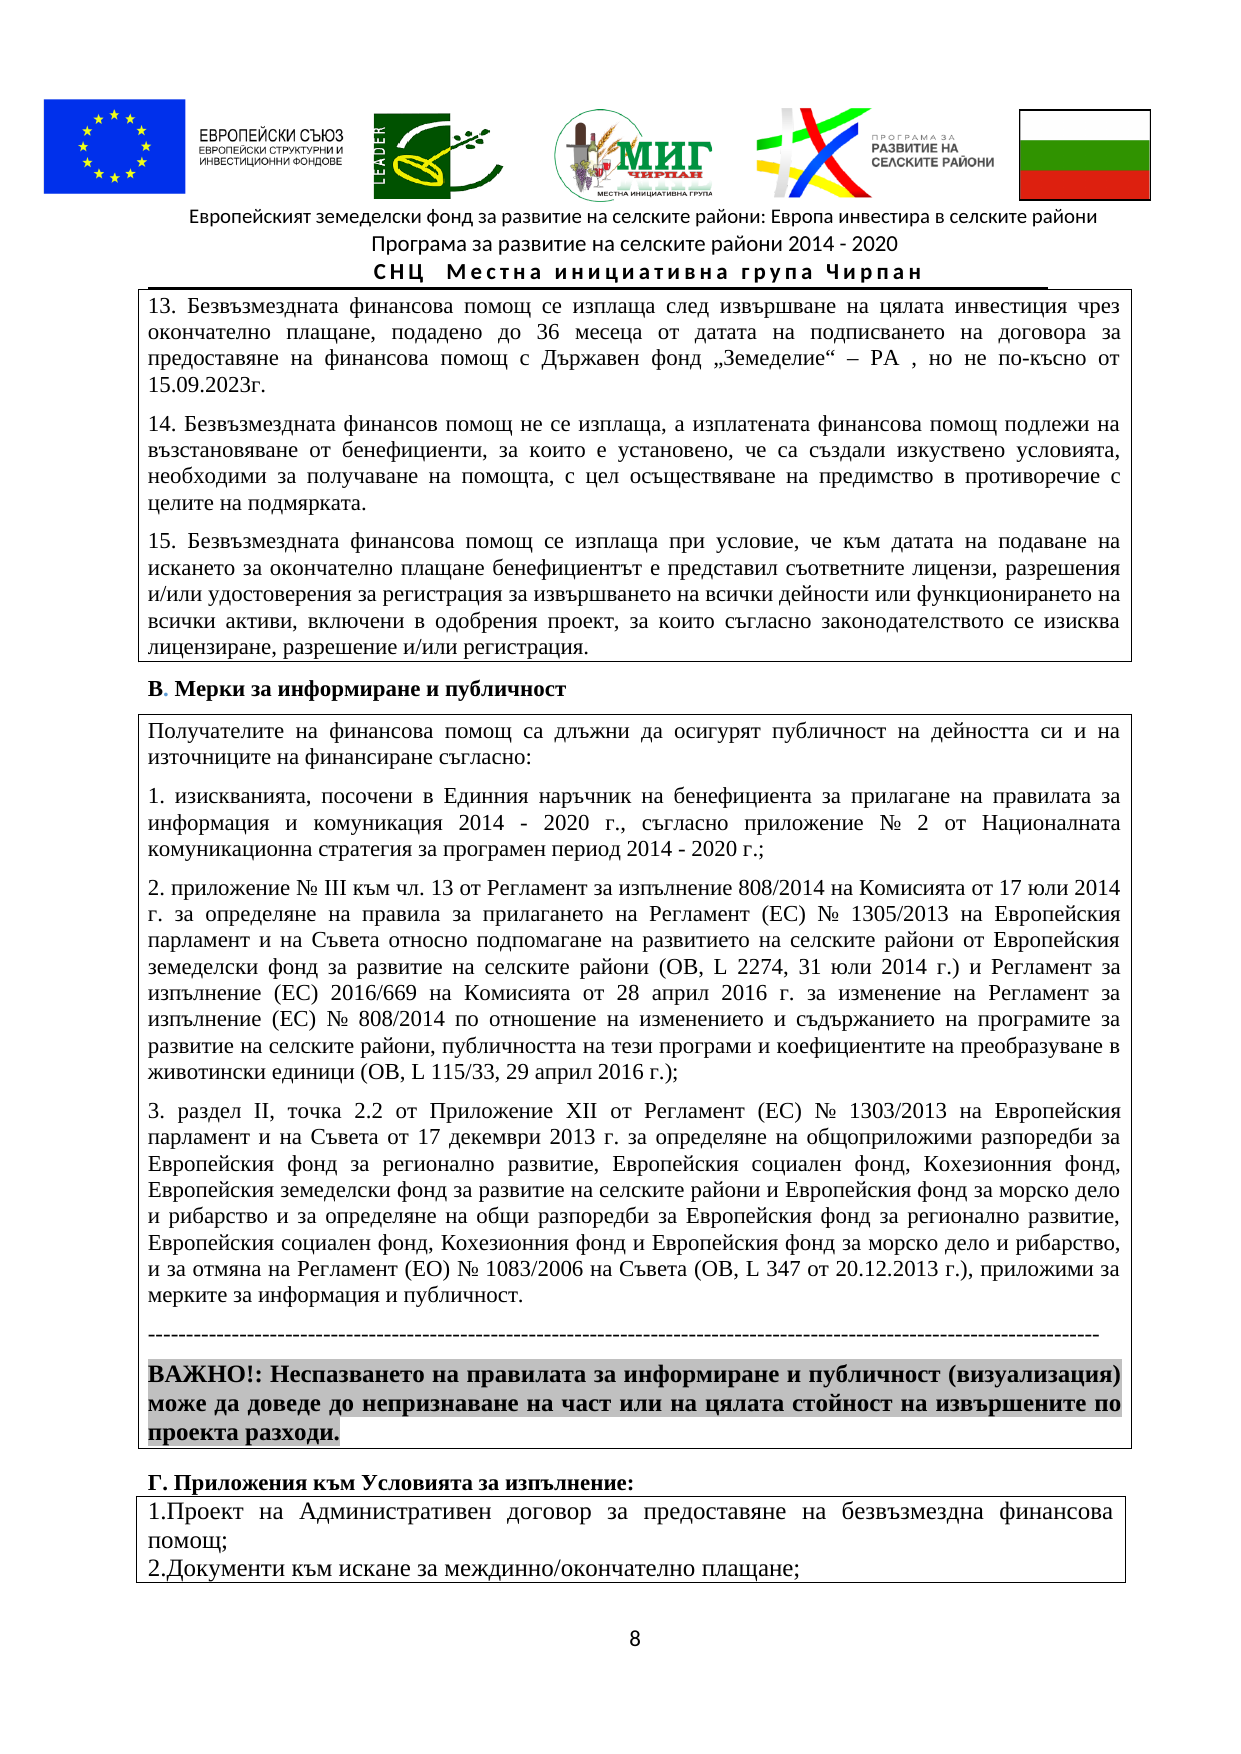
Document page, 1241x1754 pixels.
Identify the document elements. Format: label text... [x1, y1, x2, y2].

text 14. Безвъзмездната финансов помощ не се изплаща, а изплатената финансова помощ подлежи на възстановяване от бенефициенти, за които е установено, че са създали изкуствено условията, необходими за получаване на помощта, с цел осъществяване на предимство в противоречие с целите на подмярката. [139, 407, 1131, 515]
text Г. Приложения към Условията за изпълнение: [148, 1469, 1122, 1496]
text 13. Безвъзмездната финансова помощ се изплаща след извършване на цялата инвестиция чрез окончателно плащане, подадено до 36 месеца от датата на подписването на договора за предоставяне на финансова помощ с Държавен фонд „Земеделие“ – РА , но не по-късно от 15.09.2023г. [139, 290, 1131, 397]
text Получателите на финансова помощ са длъжни да осигурят публичност на дейността си и на източниците на финансиране съгласно: [139, 715, 1131, 770]
text В. Мерки за информиране и публичност [148, 675, 1122, 701]
text 1. изискванията, посочени в Единния наръчник на бенефициента за прилагане на правилата за информация и комуникация 2014 - 2020 г., съгласно приложение № 2 от Националната комуникационна стратегия за програмен период 2014 - 2020 г.; [139, 779, 1131, 861]
text ВАЖНО!: Неспазването на правилата за информиране и публичност (визуализация) може да доведе до непризнаване на част или на цялата стойност на извършените по проекта разходи. [139, 1356, 1131, 1448]
picture [742, 100, 1004, 204]
text 2. приложение № ІІІ към чл. 13 от Регламент за изпълнение 808/2014 на Комисията от 17 юли 2014 г. за определяне на правила за прилагането на Регламент (ЕС) № 1305/2013 на Европейския парламент и на Съвета относно подпомагане на развитието на селските райони от Европейския земеделски фонд за развитие на селските райони (ОВ, L 2274, 31 юли 2014 г.) и Регламент за изпълнение (ЕС) 2016/669 на Комисията от 28 април 2016 г. за изменение на Регламент за изпълнение (ЕС) № 808/2014 по отношение на изменението и съдържанието на програмите за развитие на селските райони, публичността на тези програми и коефициентите на преобразуване в животински единици (ОВ, L 115/33, 29 април 2016 г.); [139, 871, 1131, 1084]
text 3. раздел ІІ, точка 2.2 от Приложение ХІІ от Регламент (ЕС) № 1303/2013 на Европейския парламент и на Съвета от 17 декември 2013 г. за определяне на общоприложими разпоредби за Европейския фонд за регионално развитие, Европейския социален фонд, Кохезионния фонд, Европейския земеделски фонд за развитие на селските райони и Европейския фонд за морско дело и рибарство и за определяне на общи разпоредби за Европейския фонд за регионално развитие, Европейския социален фонд, Кохезионния фонд и Европейския фонд за морско дело и рибарство, и за отмяна на Регламент (ЕО) № 1083/2006 на Съвета (ОВ, L 347 от 20.12.2013 г.), приложими за мерките за информация и публичност. [139, 1094, 1131, 1308]
picture [31, 84, 507, 204]
picture [554, 109, 713, 202]
text 15. Безвъзмездната финансова помощ се изплаща при условие, че към датата на подаване на искането за окончателно плащане бенефициентът е представил съответните лицензи, разрешения и/или удостоверения за регистрация за извършването на всички дейности или функционирането на всички активи, включени в одобрения проект, за които съгласно законодателството се изисква лицензиране, разрешение и/или регистрация. [139, 524, 1131, 661]
text ----------------------------------------------------------------------------------------------------------------------------- [139, 1317, 1131, 1347]
